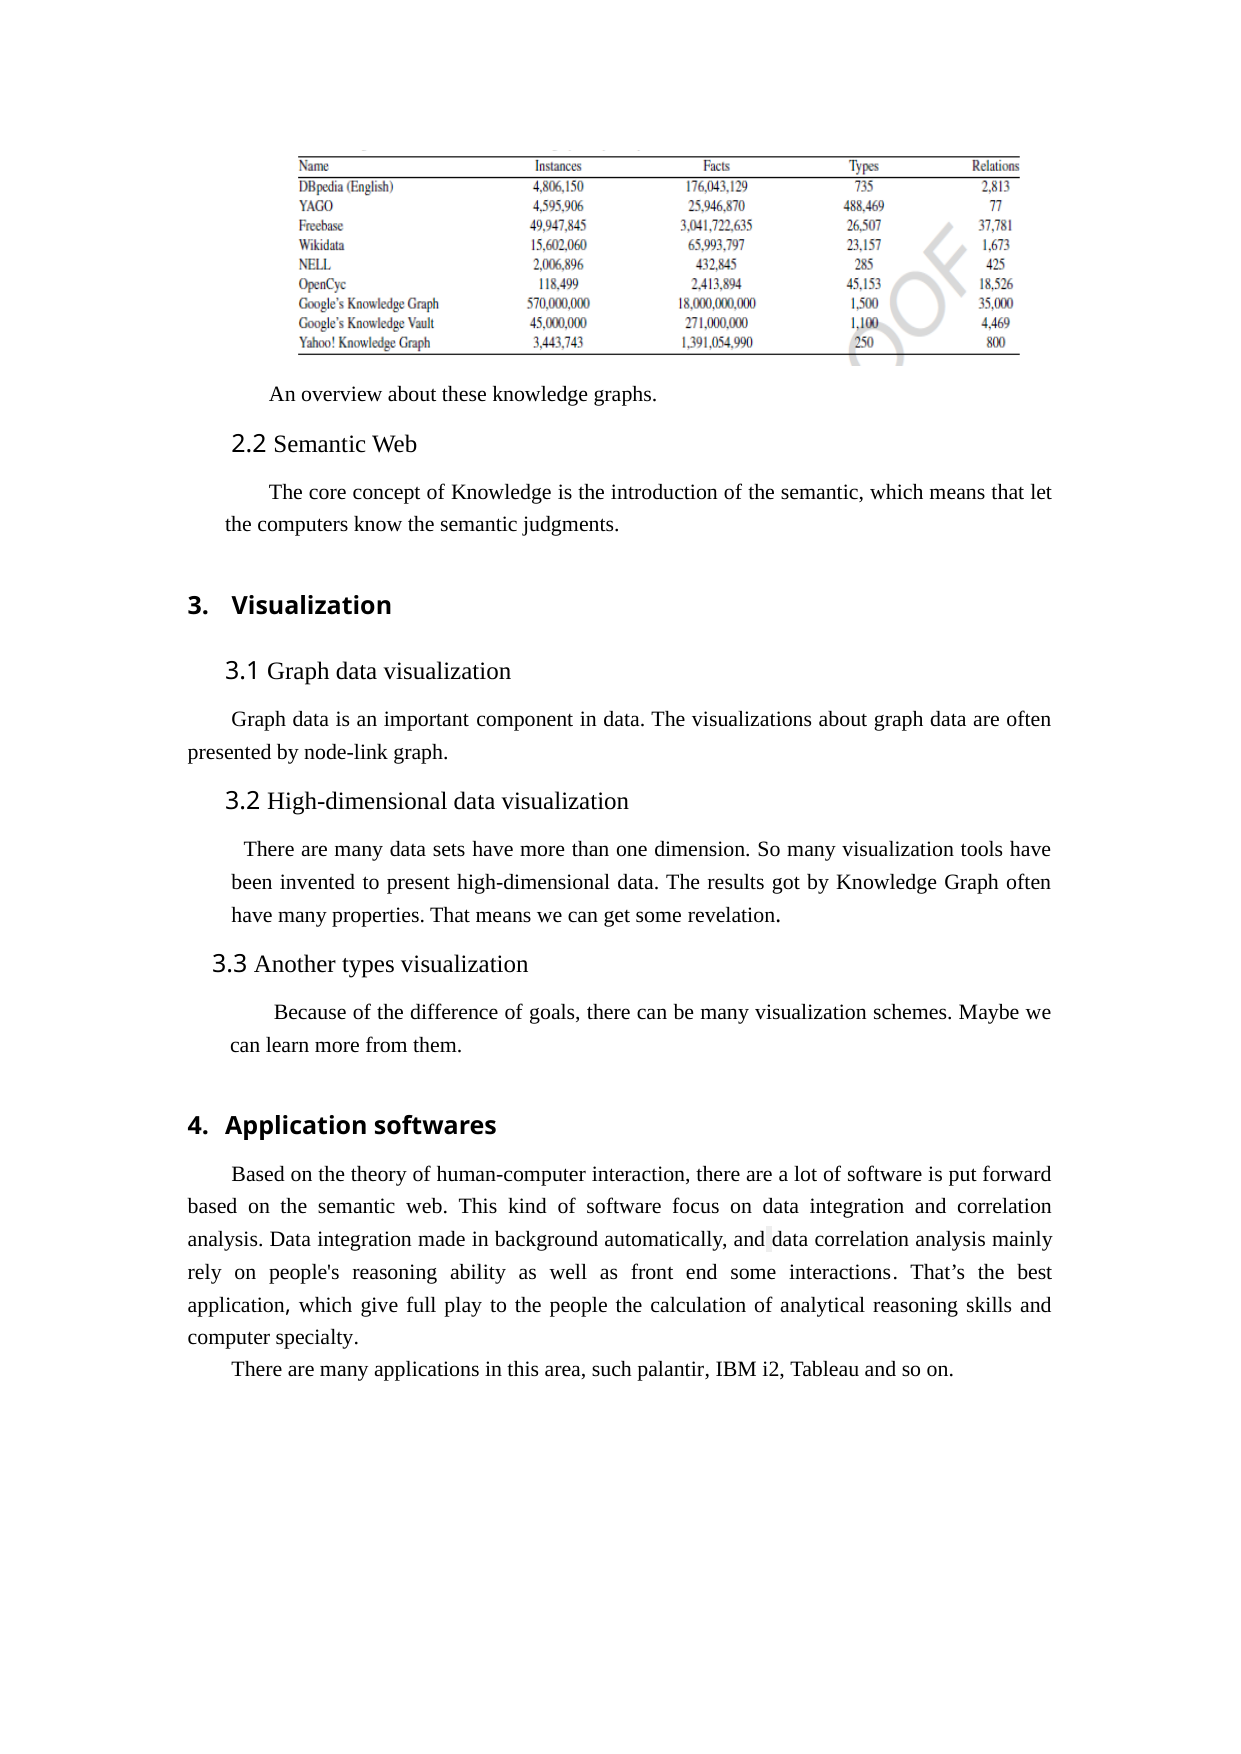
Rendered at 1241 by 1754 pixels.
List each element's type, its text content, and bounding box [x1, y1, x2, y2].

list Application softwares [187, 1092, 1053, 1157]
text There are many data sets have more than one dimension. So many visualization tools have been invented to present high-dimensional data. The results got by Knowledge Graph often have many properties. That means we can get some revelation. [187, 832, 1053, 930]
list An overview about these knowledge graphs. [225, 377, 1053, 410]
list The core concept of Knowledge is the introduction of the semantic, which means that let the computers know the semantic judgments. [225, 475, 1053, 540]
picture [293, 150, 1028, 366]
list 3.1 Graph data visualization [225, 637, 1053, 702]
text 2.2 Semantic Web [187, 410, 1053, 475]
list Visualization [187, 572, 1053, 637]
text There are many applications in this area, such palantir, IBM i2, Tableau and so on. [187, 1352, 1053, 1385]
list Graph data is an important component in data. The visualizations about graph data are often presented by node-link graph. [187, 702, 1053, 767]
text 3.3 Another types visualization [187, 930, 1053, 995]
text Because of the difference of goals, there can be many visualization schemes. Maybe we can learn more from them. [230, 995, 1053, 1060]
text Based on the theory of human-computer interaction, there are a lot of software is put forward based on the semantic web. This kind of software focus on data integration and correlation analysis. Data integration made in background automatically, and data correlation analysis mainly rely on people's reasoning ability as well as front end some interactions. That’s the best application, which give full play to the people the calculation of analytical reasoning skills and computer specialty. [187, 1157, 1053, 1352]
list 3.2 High-dimensional data visualization [225, 767, 1053, 832]
